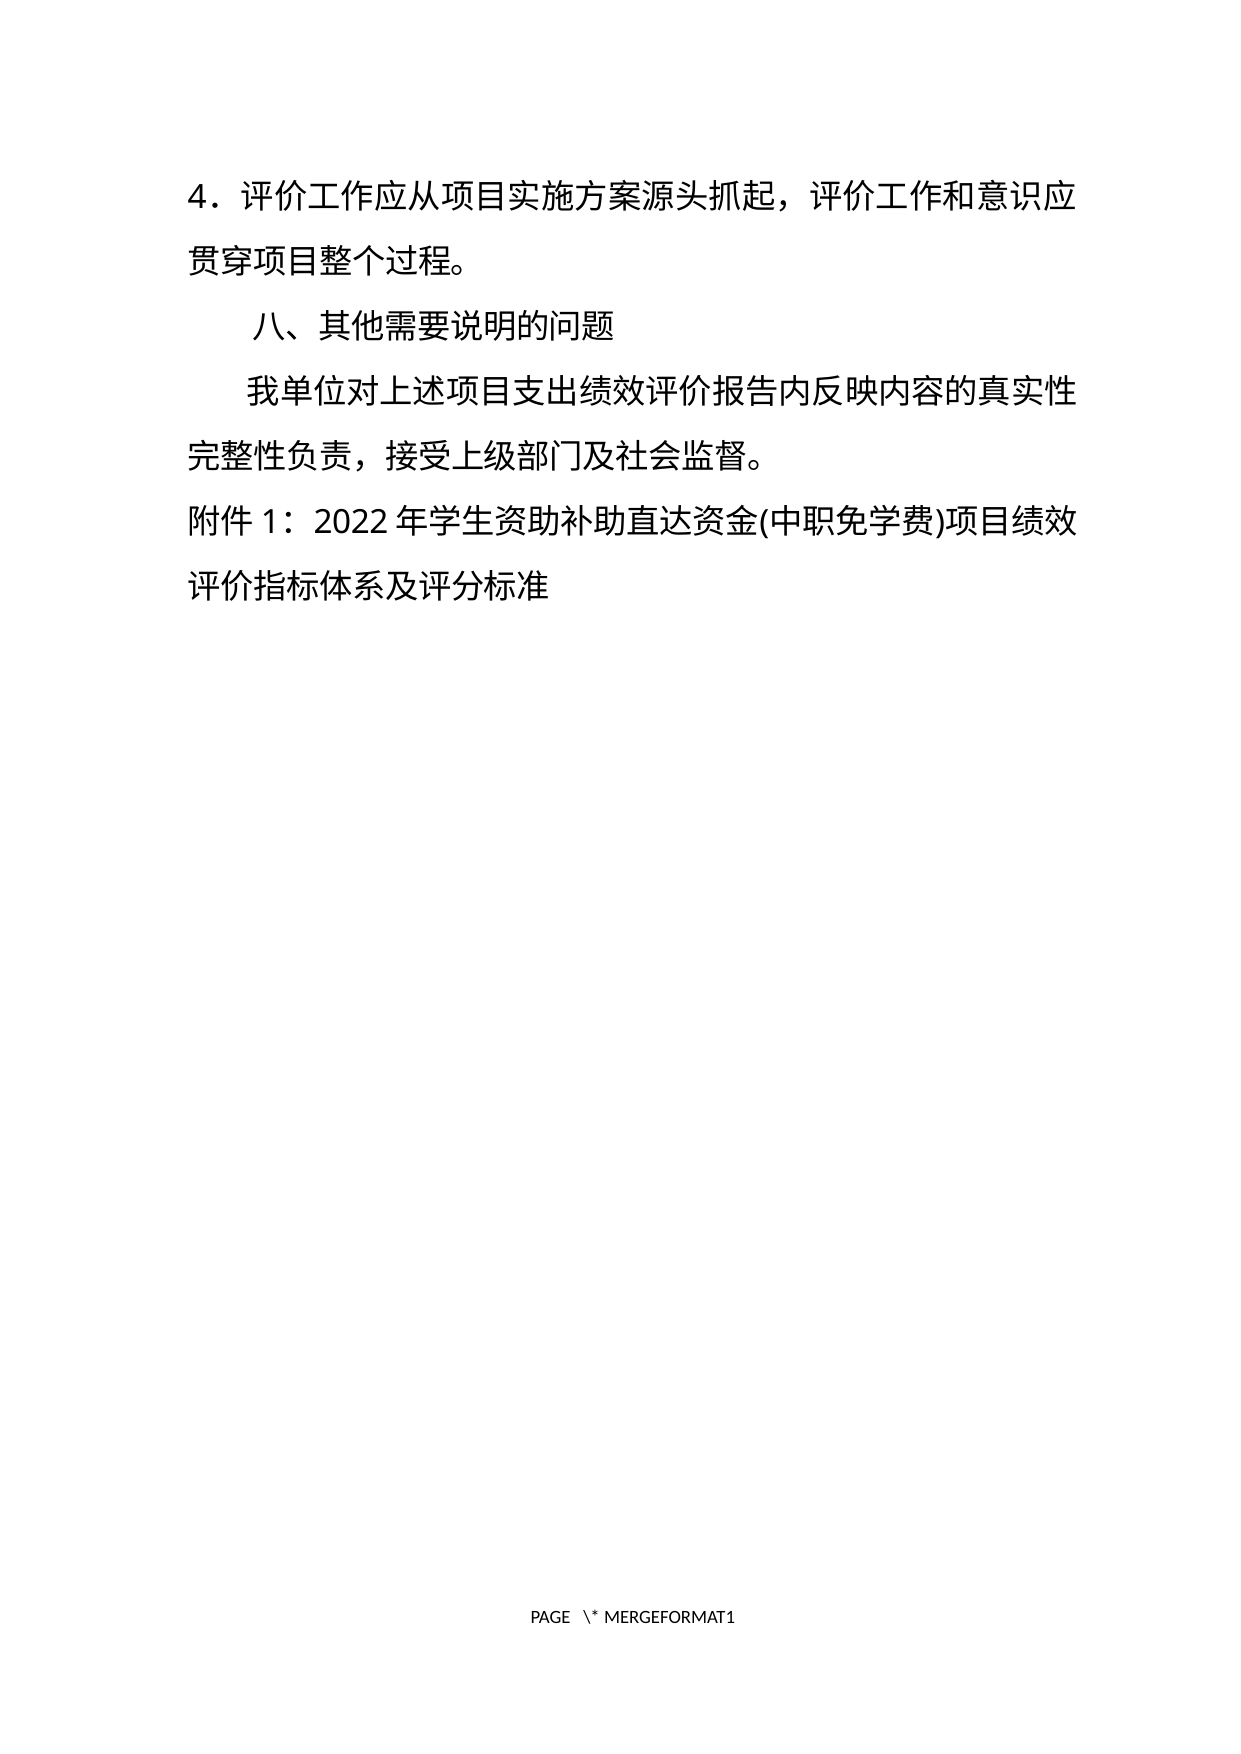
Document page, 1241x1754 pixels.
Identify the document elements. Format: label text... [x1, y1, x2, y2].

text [187, 162, 1078, 292]
text 我单位对上述项目支出绩效评价报告内反映内容的真实性、完整性负责，接受上级部门及社会监督。 附件1：2022年学生资助补助直达资金(中职免学费)项目绩效评价指标体系及评分标准 [187, 357, 1078, 617]
text 八、其他需要说明的问题 [187, 292, 1078, 357]
